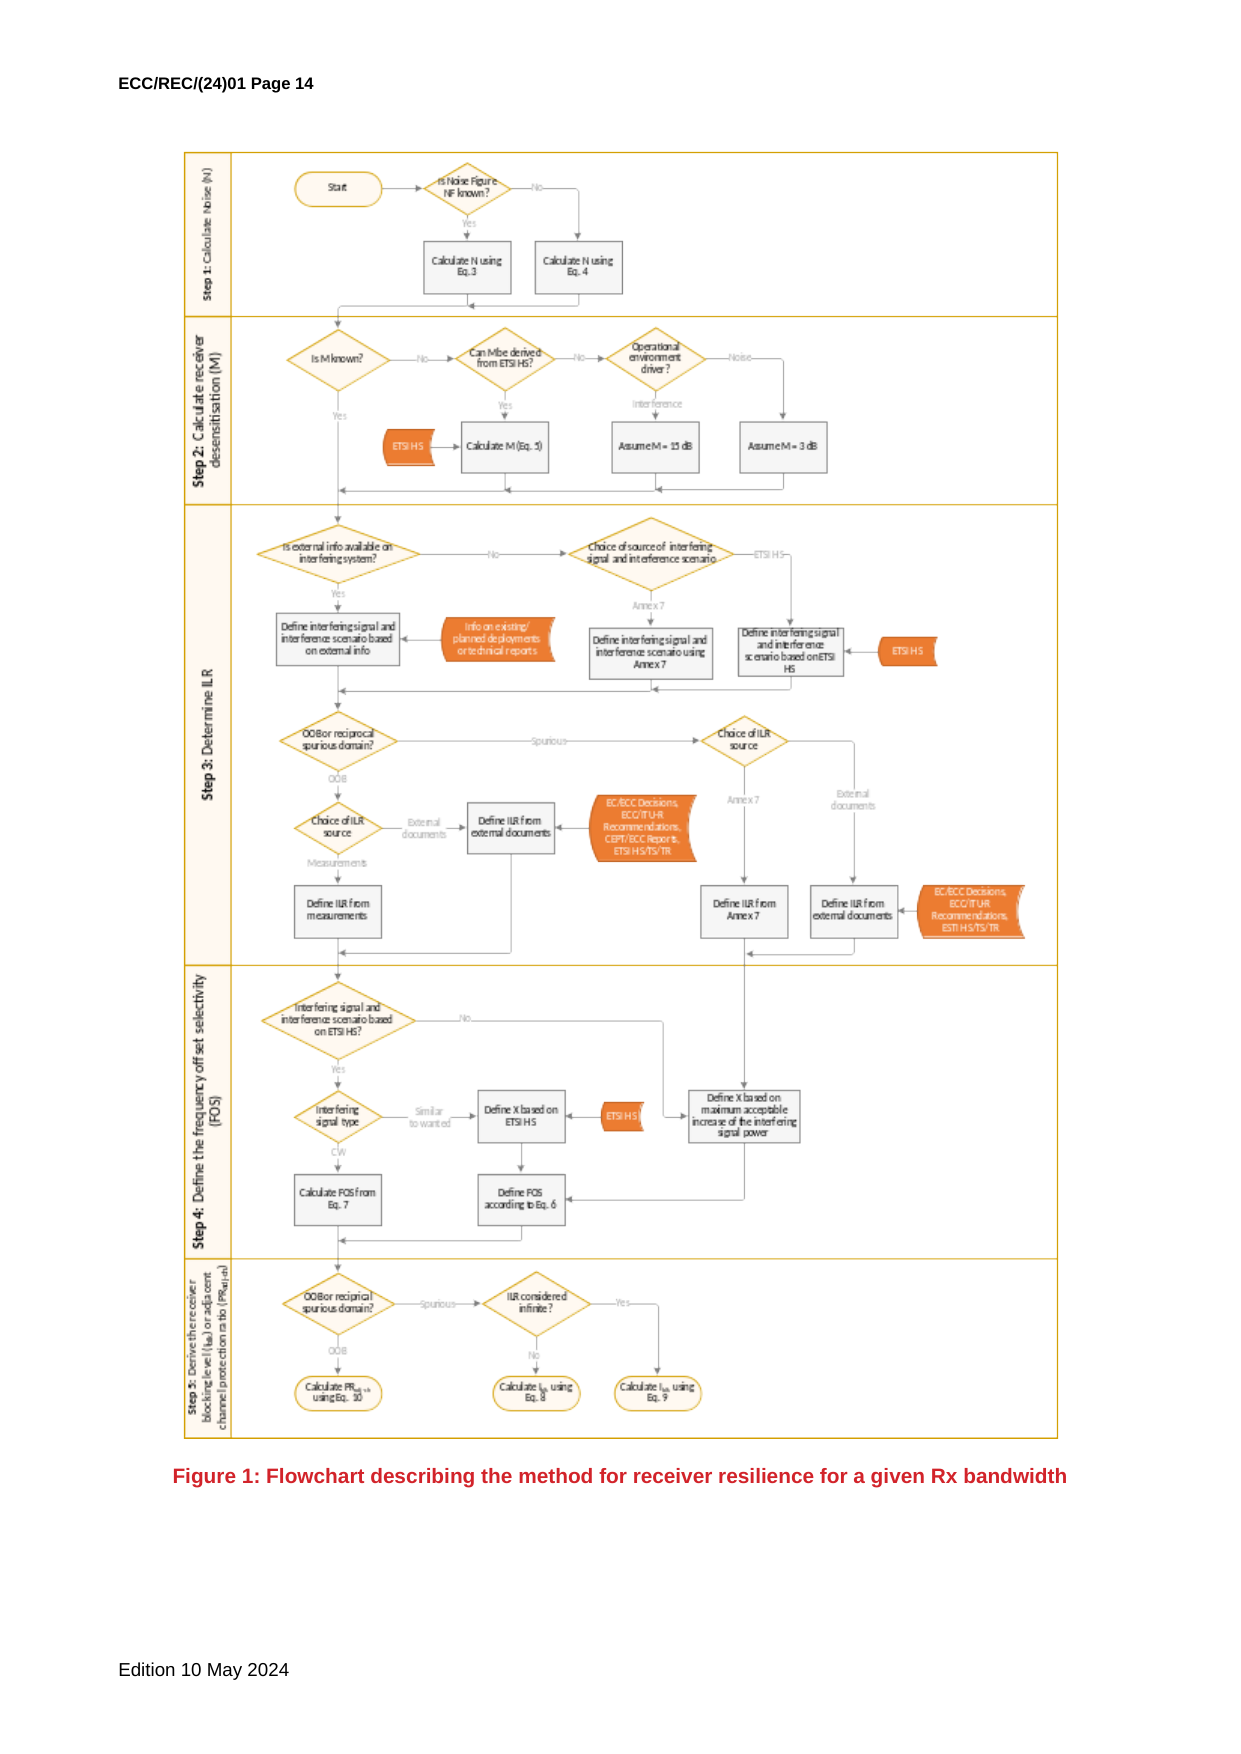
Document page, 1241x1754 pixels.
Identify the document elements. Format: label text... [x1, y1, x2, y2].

text Figure 1: Flowchart describing the method for receiver resilience for a given Rx bandwidth [118, 1464, 1122, 1488]
